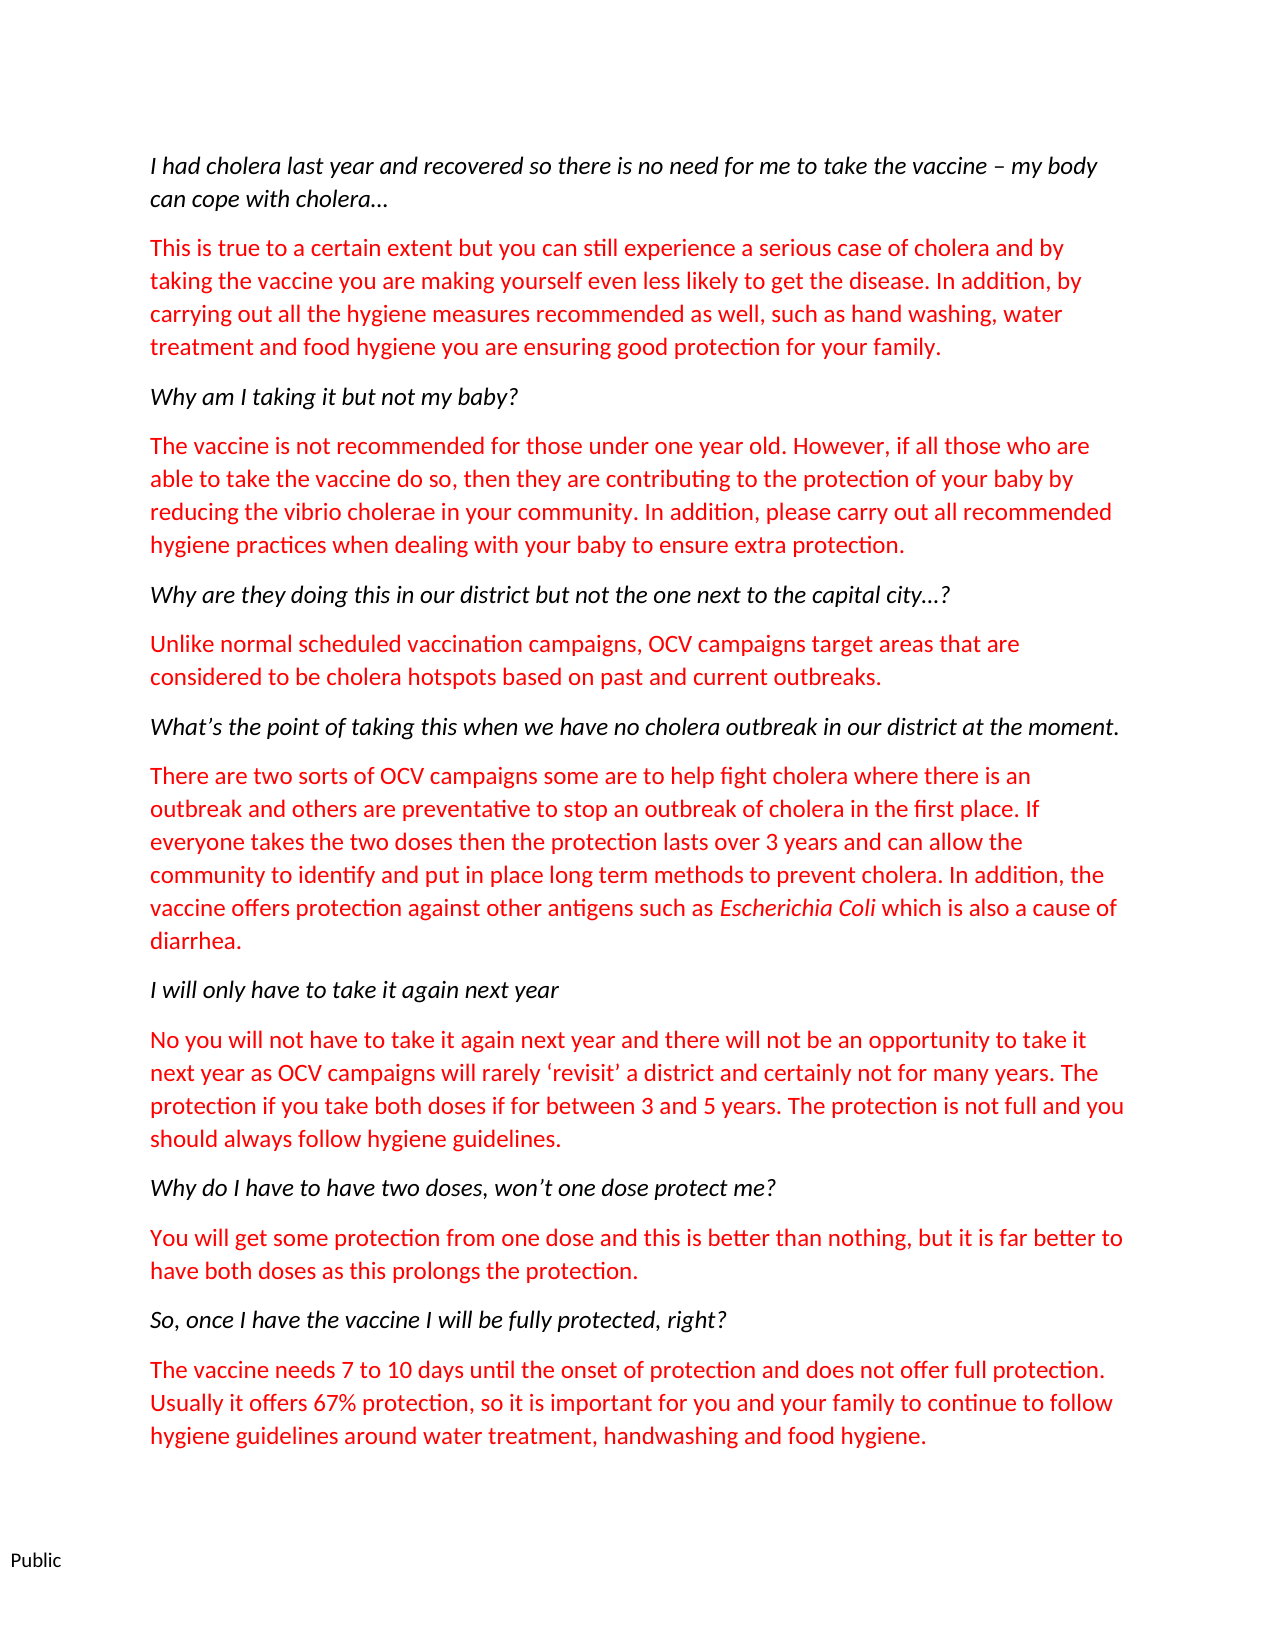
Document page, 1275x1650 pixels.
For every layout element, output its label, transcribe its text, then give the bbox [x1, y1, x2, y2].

text I had cholera last year and recovered so there is no need for me to take the vaccine – my body can cope with cholera… [150, 150, 1125, 213]
text I will only have to take it again next year [150, 974, 1125, 1005]
text The vaccine needs 7 to 10 days until the onset of protection and does not offer full protection. Usually it offers 67% protection, so it is important for you and your family to continue to follow hygiene guidelines around water treatment, handwashing and food hygiene. [150, 1354, 1125, 1451]
text Why are they doing this in our district but not the one next to the capital city…? [150, 579, 1125, 609]
text Why am I taking it but not my baby? [150, 381, 1125, 411]
text There are two sorts of OCV campaigns some are to help fight cholera where there is an outbreak and others are preventative to stop an outbreak of cholera in the first place. If everyone takes the two doses then the protection lasts over 3 years and can allow the community to identify and put in place long term methods to prevent cholera. In addition, the vaccine offers protection against other antigens such as Escherichia Coli which is also a cause of diarrhea. [150, 760, 1125, 956]
text You will get some protection from one dose and this is better than nothing, but it is far better to have both doses as this prolongs the protection. [150, 1222, 1125, 1286]
text What’s the point of taking this when we have no cholera outbreak in our district at the moment. [150, 711, 1125, 741]
text The vaccine is not recommended for those under one year old. However, if all those who are able to take the vaccine do so, then they are contributing to the protection of your baby by reducing the vibrio cholerae in your community. In addition, please carry out all recommended hygiene practices when dealing with your baby to ensure extra protection. [150, 430, 1125, 560]
text Unlike normal scheduled vaccination campaigns, OCV campaigns target areas that are considered to be cholera hotspots based on past and current outbreaks. [150, 628, 1125, 692]
text Why do I have to have two doses, won’t one dose protect me? [150, 1172, 1125, 1203]
text So, once I have the vaccine I will be fully protected, right? [150, 1304, 1125, 1335]
text No you will not have to take it again next year and there will not be an opportunity to take it next year as OCV campaigns will rarely ‘revisit’ a district and certainly not for many years. The protection if you take both doses if for between 3 and 5 years. The protection is not full and you should always follow hygiene guidelines. [150, 1024, 1125, 1153]
text This is true to a certain extent but you can still experience a serious case of cholera and by taking the vaccine you are making yourself even less likely to get the disease. In addition, by carrying out all the hygiene measures recommended as well, such as hand washing, water treatment and food hygiene you are ensuring good protection for your family. [150, 232, 1125, 362]
